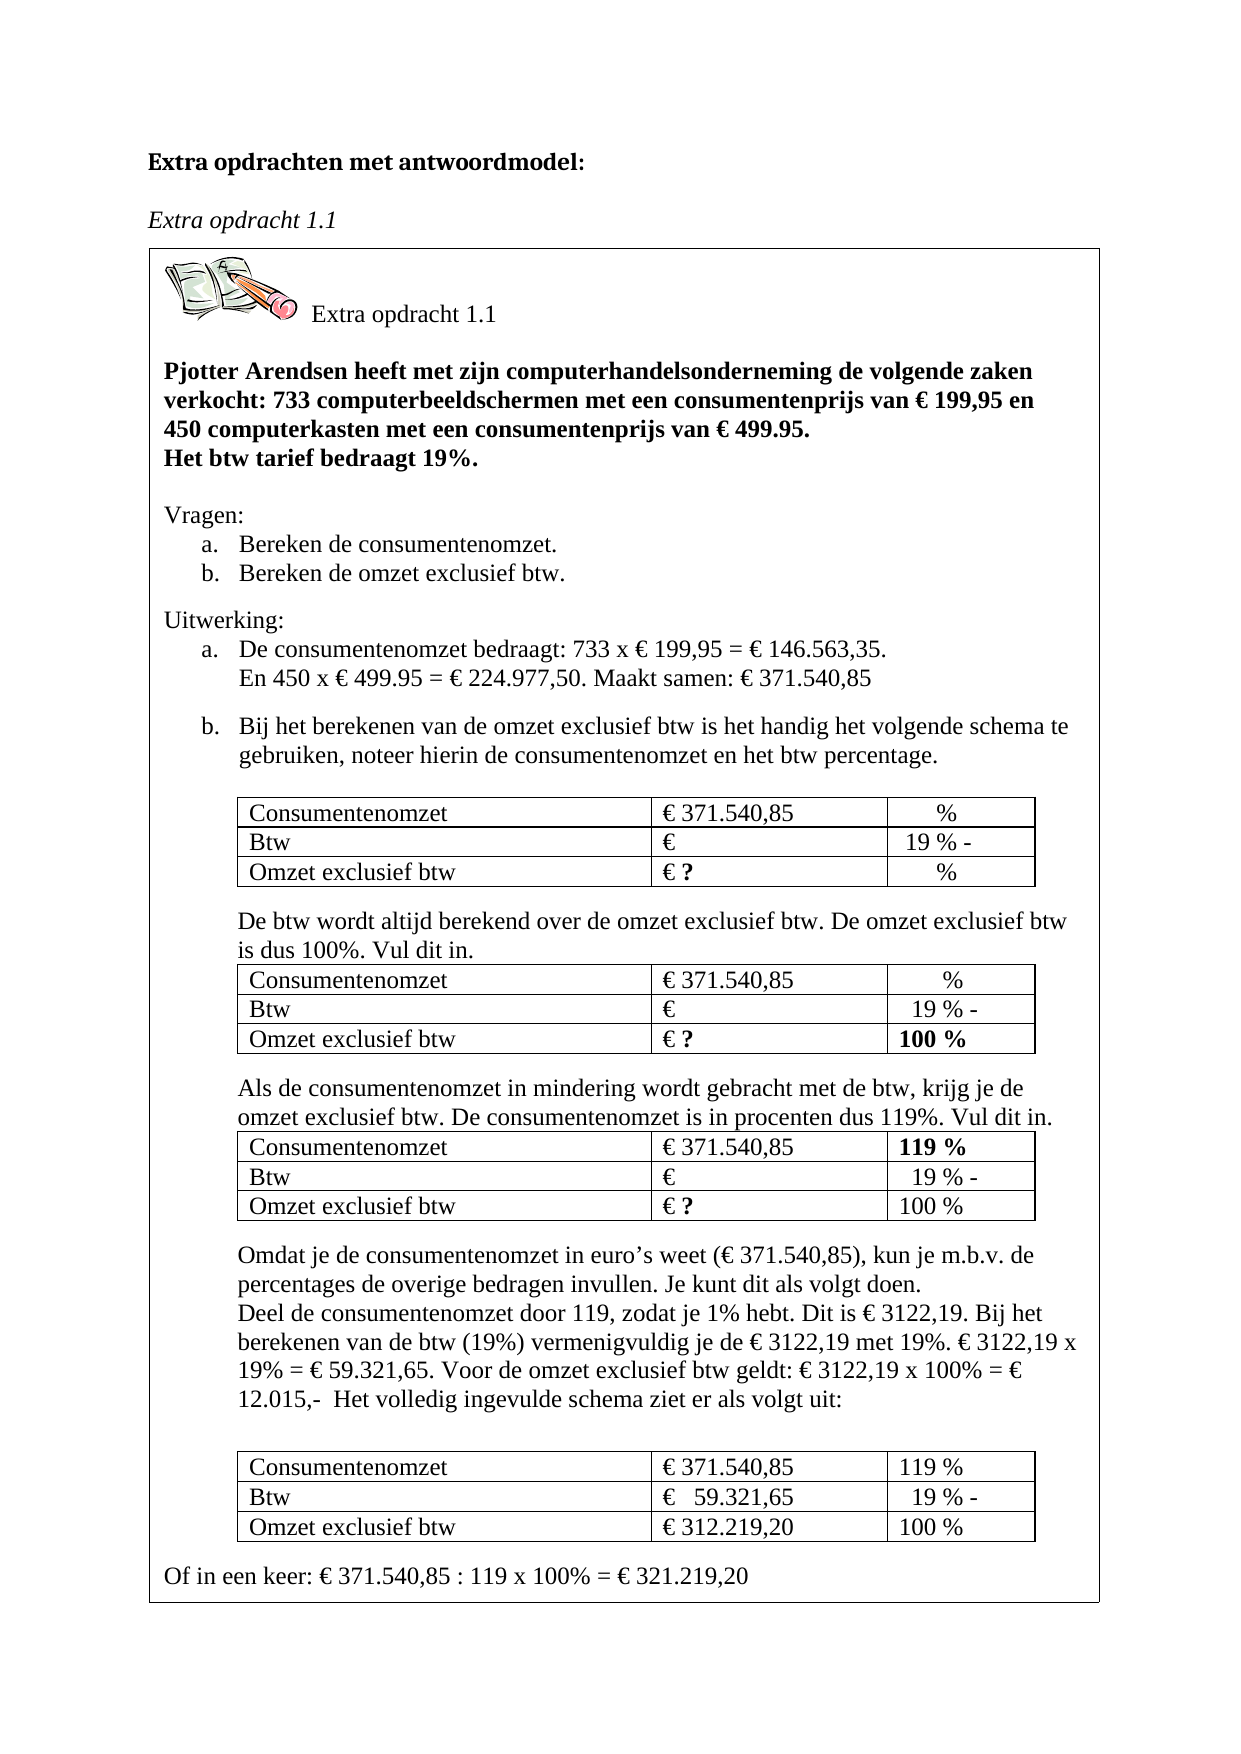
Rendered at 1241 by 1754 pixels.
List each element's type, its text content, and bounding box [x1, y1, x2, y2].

text Extra opdrachten met antwoordmodel: [148, 148, 1093, 176]
text Extra opdracht 1.1 [148, 205, 1093, 234]
